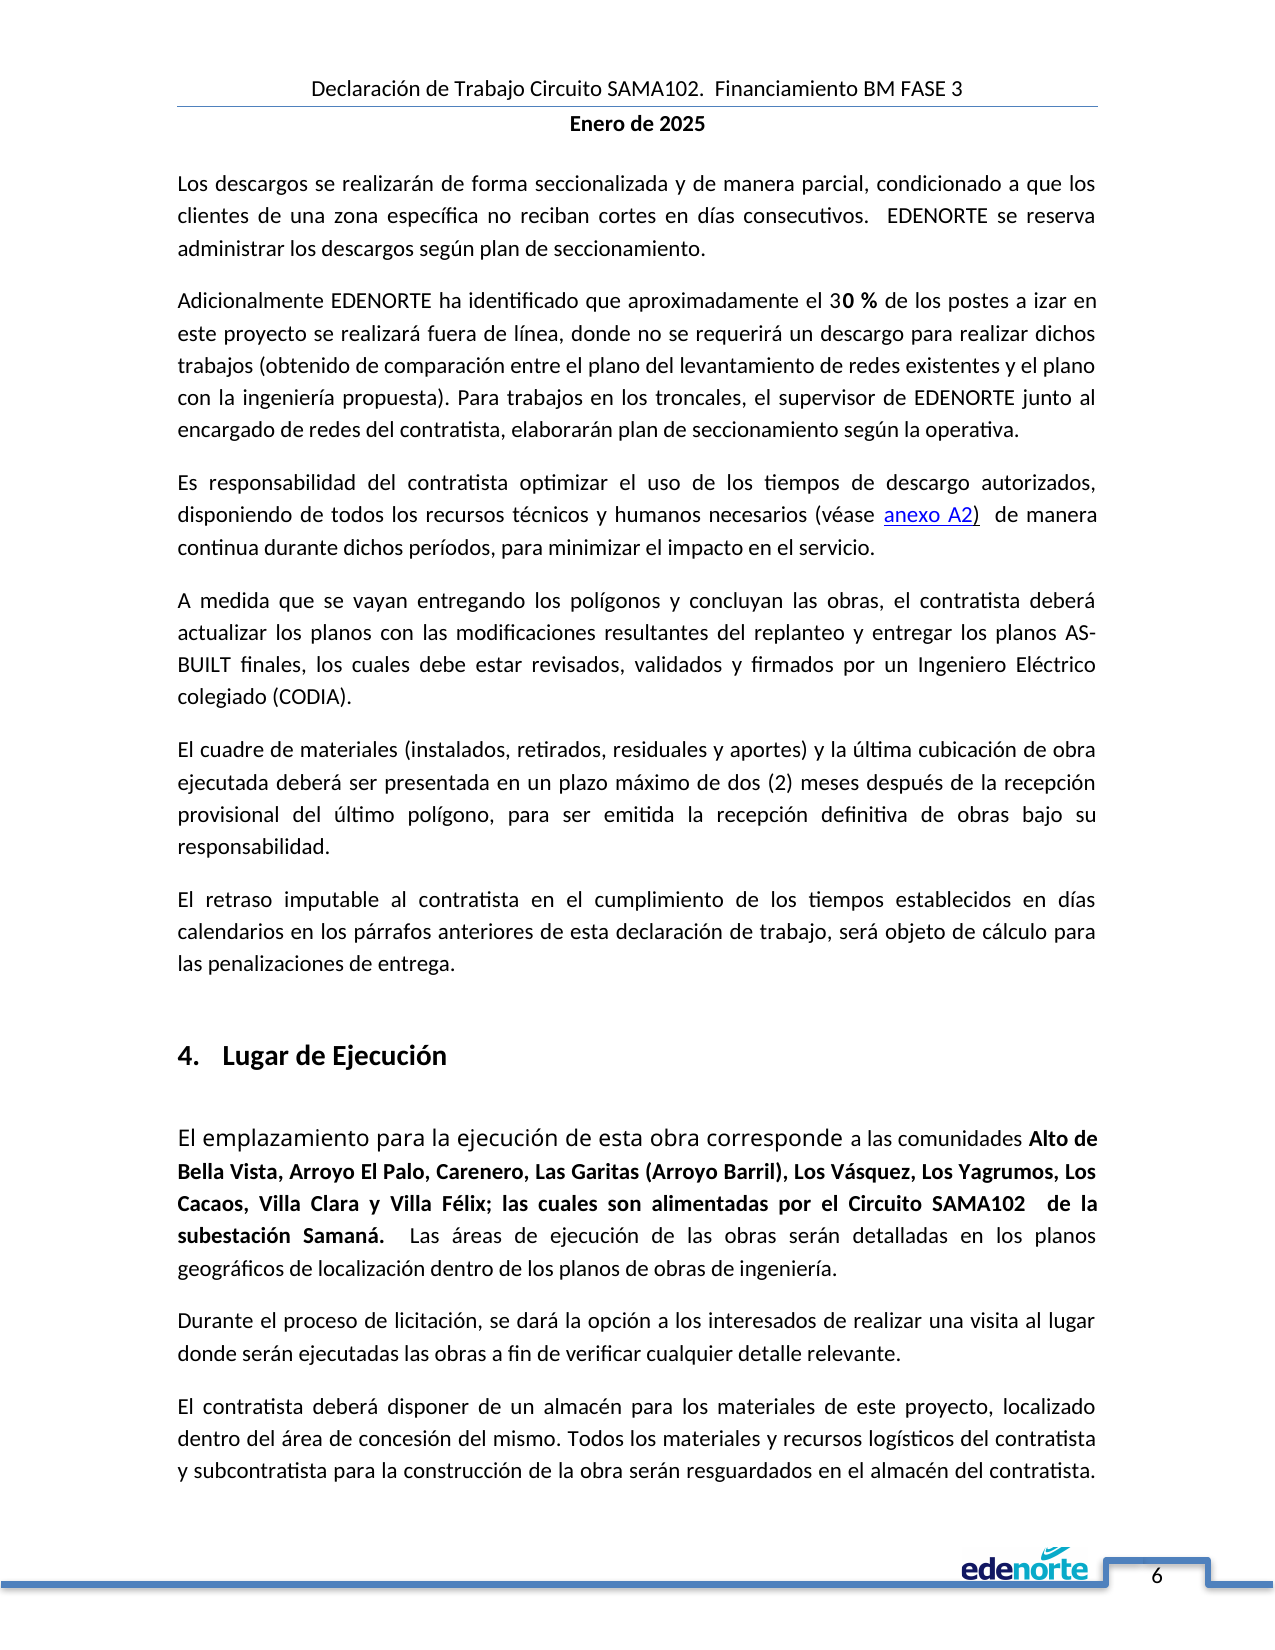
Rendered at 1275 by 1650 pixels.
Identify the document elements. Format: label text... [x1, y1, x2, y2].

text El retraso imputable al contratista en el cumplimiento de los tiempos establecidos en días calendarios en los párrafos anteriores de esta declaración de trabajo, será objeto de cálculo para las penalizaciones de entrega. [177, 885, 1098, 977]
text Es responsabilidad del contratista optimizar el uso de los tiempos de descargo autorizados, disponiendo de todos los recursos técnicos y humanos necesarios (véase anexo A2) de manera continua durante dichos períodos, para minimizar el impacto en el servicio. [177, 468, 1098, 561]
picture [961, 1547, 1088, 1580]
text Adicionalmente EDENORTE ha identificado que aproximadamente el 30 % de los postes a izar en este proyecto se realizará fuera de línea, donde no se requerirá un descargo para realizar dichos trabajos (obtenido de comparación entre el plano del levantamiento de redes existentes y el plano con la ingeniería propuesta). Para trabajos en los troncales, el supervisor de EDENORTE junto al encargado de redes del contratista, elaborarán plan de seccionamiento según la operativa. [177, 287, 1098, 443]
subtitle Lugar de Ejecución [177, 1037, 1098, 1073]
text El emplazamiento para la ejecución de esta obra corresponde a las comunidades Alto de Bella Vista, Arroyo El Palo, Carenero, Las Garitas (Arroyo Barril), Los Vásquez, Los Yagrumos, Los Cacaos, Villa Clara y Villa Félix; las cuales son alimentadas por el Circuito SAMA102 de la subestación Samaná. Las áreas de ejecución de las obras serán detalladas en los planos geográficos de localización dentro de los planos de obras de ingeniería. [177, 1217, 1098, 1282]
text Los descargos se realizarán de forma seccionalizada y de manera parcial, condicionado a que los clientes de una zona específica no reciban cortes en días consecutivos. EDENORTE se reserva administrar los descargos según plan de seccionamiento. [177, 169, 1098, 262]
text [177, 1392, 1098, 1484]
text El cuadre de materiales (instalados, retirados, residuales y aportes) y la última cubicación de obra ejecutada deberá ser presentada en un plazo máximo de dos (2) meses después de la recepción provisional del último polígono, para ser emitida la recepción definitiva de obras bajo su responsabilidad. [177, 735, 1098, 860]
text Durante el proceso de licitación, se dará la opción a los interesados de realizar una visita al lugar donde serán ejecutadas las obras a fin de verificar cualquier detalle relevante. [177, 1307, 1098, 1367]
text A medida que se vayan entregando los polígonos y concluyan las obras, el contratista deberá actualizar los planos con las modificaciones resultantes del replanteo y entregar los planos AS-BUILT finales, los cuales debe estar revisados, validados y firmados por un Ingeniero Eléctrico colegiado (CODIA). [177, 586, 1098, 710]
